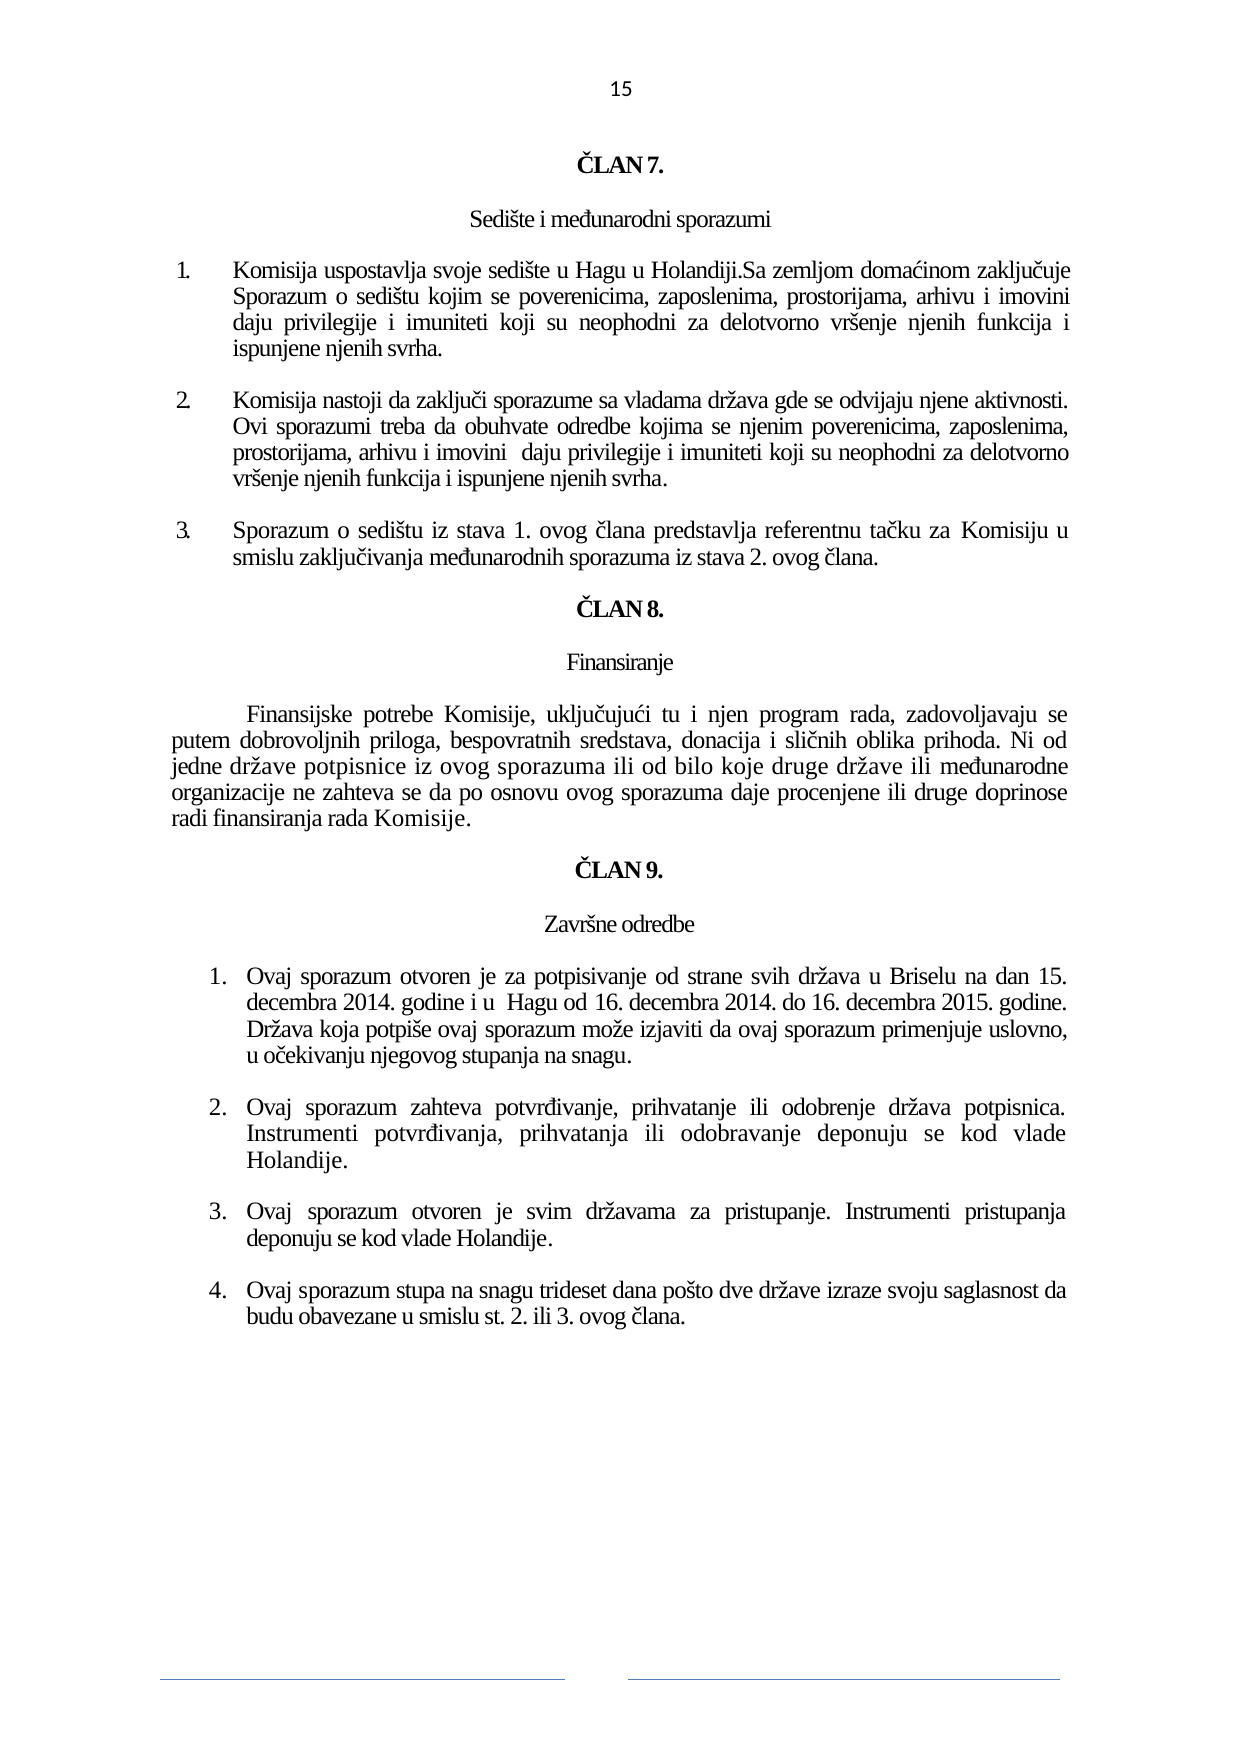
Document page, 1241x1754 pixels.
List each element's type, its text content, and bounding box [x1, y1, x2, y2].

list Komisija nastoji da zaključi sporazume sa vladama država gde se odvijaju njene aktivnosti. Ovi sporazumi treba da obuhvate odredbe kojima se njenim poverenicima, zaposlenima, prostorijama, arhivu i imovini daju privilegije i imuniteti koji su neophodni za delotvorno vršenje njenih funkcija i ispunjene njenih svrha. [176, 388, 1070, 492]
text Finansiranje [171, 647, 1070, 675]
list Komisija uspostavlja svoje sedište u Hagu u Holandiji.Sa zemljom domaćinom zaključuje Sporazum o sedištu kojim se poverenicima, zaposlenima, prostorijama, arhivu i imovini daju privilegije i imuniteti koji su neophodni za delotvorno vršenje njenih funkcija i ispunjene njenih svrha. [176, 257, 1071, 362]
list Ovaj sporazum otvoren je svim državama za pristupanje. Instrumenti pristupanja deponuju se kod vlade Holandije. [208, 1198, 1066, 1252]
list Ovaj sporazum zahteva potvrđivanje, prihvatanje ili odobrenje država potpisnica. Instrumenti potvrđivanja, prihvatanja ili odobravanje deponuju se kod vlade Holandije. [208, 1093, 1067, 1174]
text ČLAN 9. [171, 856, 1068, 884]
text Sedište i međunarodni sporazumi [171, 204, 1071, 232]
list Ovaj sporazum stupa na snagu trideset dana pošto dve države izraze svoju saglasnost da budu obavezane u smislu st. 2. ili 3. ovog člana. [208, 1277, 1068, 1330]
text ČLAN 8. [171, 594, 1070, 623]
text Finansijske potrebe Komisije, uključujući tu i njen program rada, zadovoljavaju se putem dobrovoljnih priloga, bespovratnih sredstava, donacija i sličnih oblika prihoda. Ni od jedne države potpisnice iz ovog sporazuma ili od bilo koje druge države ili međunarodne organizacije ne zahteva se da po osnovu ovog sporazuma daje procenjene ili druge doprinose radi finansiranja rada Komisije. [171, 702, 1068, 832]
text Završne odredbe [171, 909, 1069, 937]
text ČLAN 7. [171, 150, 1071, 179]
list Ovaj sporazum otvoren je za potpisivanje od strane svih država u Briselu na dan 15. decembra 2014. godine i u Hagu od 16. decembra 2014. do 16. decembra 2015. godine. Država koja potpiše ovaj sporazum može izjaviti da ovaj sporazum primenjuje uslovno, u očekivanju njegovog stupanja na snagu. [208, 963, 1068, 1069]
list Sporazum o sedištu iz stava 1. ovog člana predstavlja referentnu tačku za Komisiju u smislu zaključivanja međunarodnih sporazuma iz stava 2. ovog člana. [176, 517, 1069, 570]
